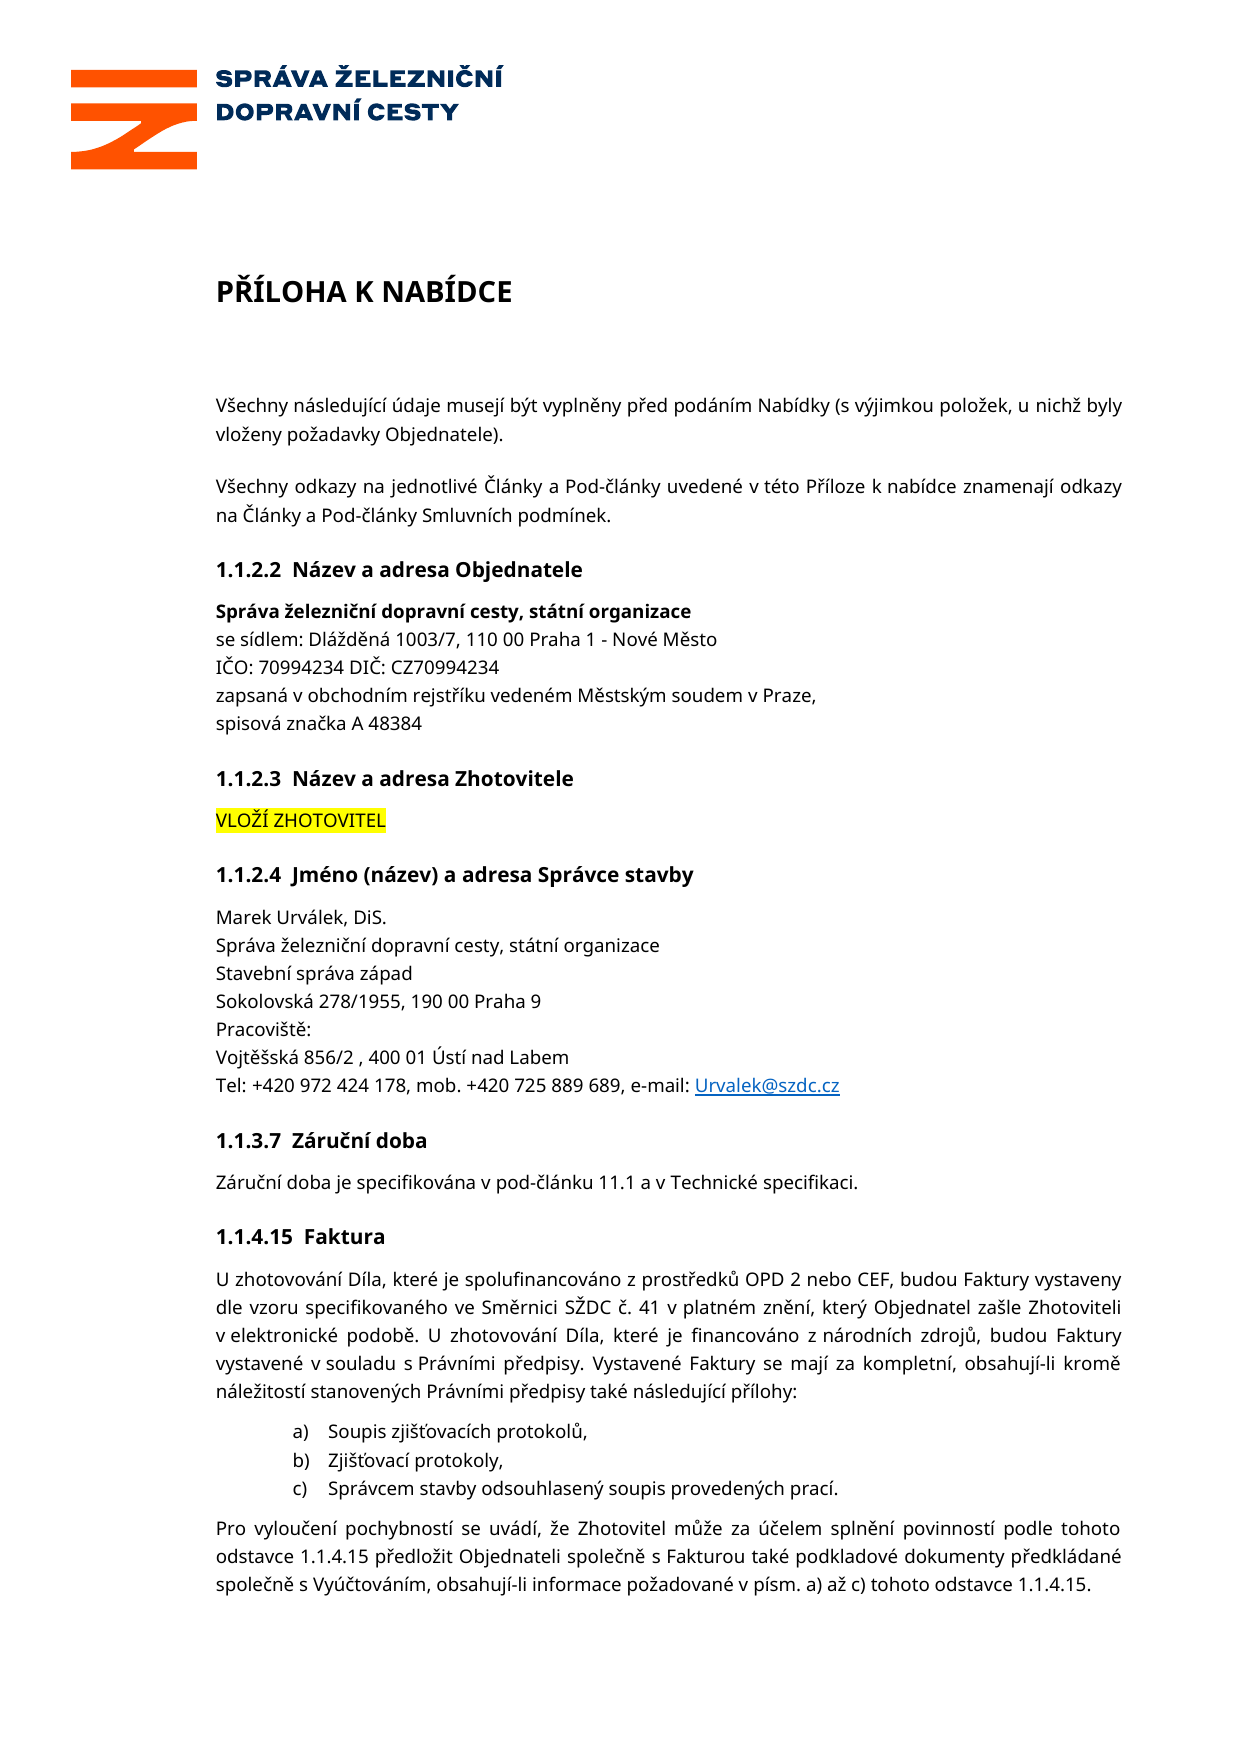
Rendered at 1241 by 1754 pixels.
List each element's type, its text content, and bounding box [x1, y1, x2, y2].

text PŘÍLOHA K NABÍDCE [216, 271, 1122, 311]
text Všechny následující údaje musejí být vyplněny před podáním Nabídky (s výjimkou položek, u nichž byly vloženy požadavky Objednatele). [216, 393, 1122, 446]
text Vojtěšská 856/2 , 400 01 Ústí nad Labem [216, 1044, 1122, 1070]
text Zjišťovací protokoly, [292, 1447, 1122, 1472]
text VLOŽÍ ZHOTOVITEL [216, 807, 1122, 833]
text Soupis zjišťovacích protokolů, [292, 1419, 1122, 1444]
text 1.1.2.2 Název a adresa Objednatele [216, 555, 1122, 583]
text spisová značka A 48384 [216, 711, 1122, 736]
text 1.1.4.15 Faktura [216, 1222, 1122, 1251]
text se sídlem: Dlážděná 1003/7, 110 00 Praha 1 - Nové Město [216, 627, 1122, 652]
text Záruční doba je specifikována v pod-článku 11.1 a v Technické specifikaci. [216, 1169, 1122, 1195]
text Marek Urválek, DiS. [216, 904, 1122, 930]
text Stavební správa západ [216, 960, 1122, 986]
text Sokolovská 278/1955, 190 00 Praha 9 [216, 988, 1122, 1014]
text Tel: +420 972 424 178, mob. +420 725 889 689, e-mail: Urvalek@szdc.cz [216, 1072, 1122, 1098]
text IČO: 70994234 DIČ: CZ70994234 [216, 655, 1122, 680]
text Správa železniční dopravní cesty, státní organizace [216, 932, 1122, 958]
text Pracoviště: [216, 1016, 1122, 1042]
text 1.1.2.4 Jméno (název) a adresa Správce stavby [216, 861, 1122, 889]
text U zhotovování Díla, které je spolufinancováno z prostředků OPD 2 nebo CEF, budou Faktury vystaveny dle vzoru specifikovaného ve Směrnici SŽDC č. 41 v platném znění, který Objednatel zašle Zhotoviteli v elektronické podobě. U zhotovování Díla, které je financováno z národních zdrojů, budou Faktury vystavené v souladu s Právními předpisy. Vystavené Faktury se mají za kompletní, obsahují-li kromě náležitostí stanovených Právními předpisy také následující přílohy: [216, 1266, 1122, 1404]
text zapsaná v obchodním rejstříku vedeném Městským soudem v Praze, [216, 683, 1122, 708]
text Správa železniční dopravní cesty, státní organizace [216, 599, 1122, 624]
text 1.1.3.7 Záruční doba [216, 1126, 1122, 1154]
text Všechny odkazy na jednotlivé Články a Pod-články uvedené v této Příloze k nabídce znamenají odkazy na Články a Pod-články Smluvních podmínek. [216, 474, 1122, 527]
text 1.1.2.3 Název a adresa Zhotovitele [216, 764, 1122, 792]
text Správcem stavby odsouhlasený soupis provedených prací. [292, 1475, 1122, 1500]
text Pro vyloučení pochybností se uvádí, že Zhotovitel může za účelem splnění povinností podle tohoto odstavce 1.1.4.15 předložit Objednateli společně s Fakturou také podkladové dokumenty předkládané společně s Vyúčtováním, obsahují-li informace požadované v písm. a) až c) tohoto odstavce 1.1.4.15. [216, 1515, 1122, 1597]
